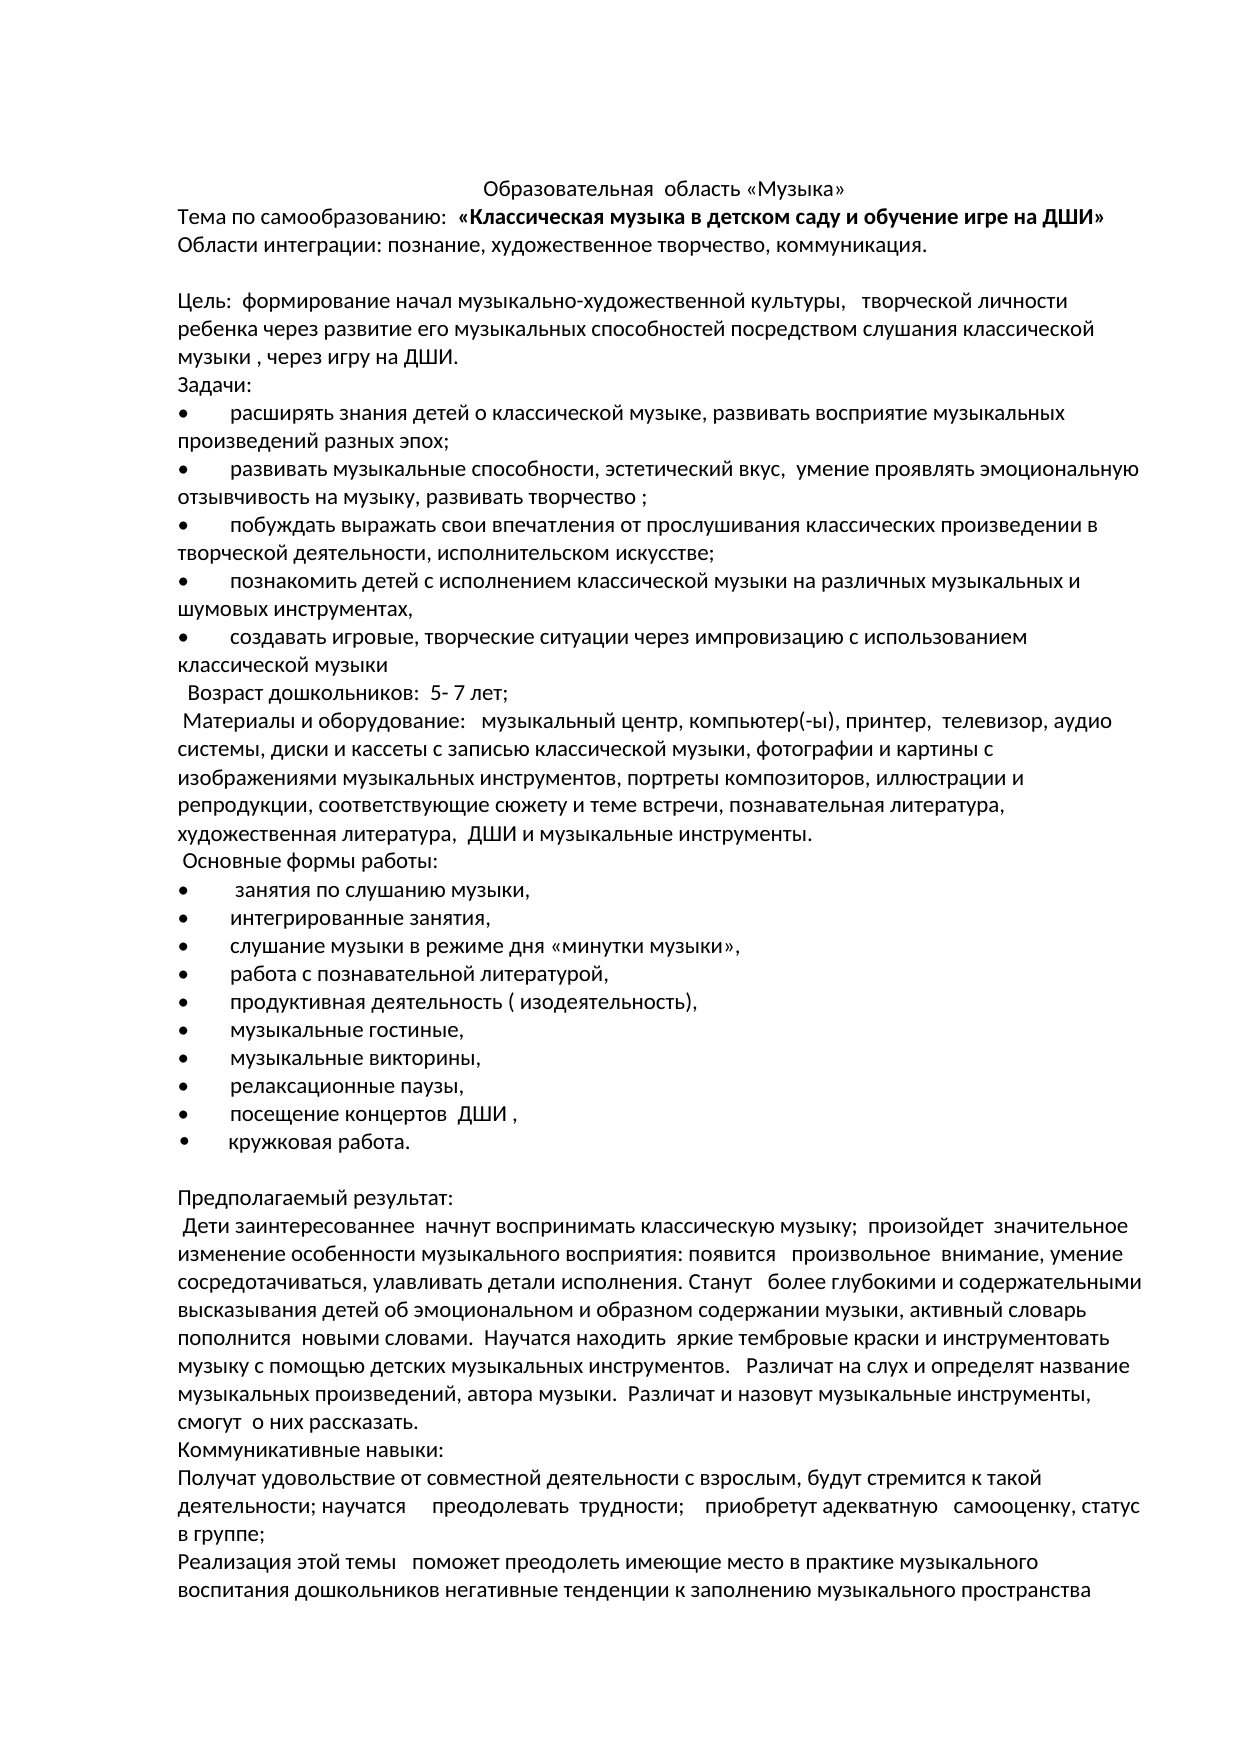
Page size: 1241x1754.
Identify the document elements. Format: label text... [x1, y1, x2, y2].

text Образовательная область «Музыка» [177, 174, 1152, 202]
text • музыкальные гостиные, [177, 1015, 1152, 1043]
text • создавать игровые, творческие ситуации через импровизацию с использованием классической музыки [177, 622, 1152, 678]
text • расширять знания детей о классической музыке, развивать восприятие музыкальных произведений разных эпох; [177, 398, 1152, 454]
text • побуждать выражать свои впечатления от прослушивания классических произведении в творческой деятельности, исполнительском искусстве; [177, 510, 1152, 566]
text Материалы и оборудование: музыкальный центр, компьютер(-ы), принтер, телевизор, аудио системы, диски и кассеты с записью классической музыки, фотографии и картины с изображениями музыкальных инструментов, портреты композиторов, иллюстрации и репродукции, соответствующие сюжету и теме встречи, познавательная литература, художественная литература, ДШИ и музыкальные инструменты. [177, 707, 1152, 847]
text • познакомить детей с исполнением классической музыки на различных музыкальных и шумовых инструментах, [177, 566, 1152, 622]
text Дети заинтересованнее начнут воспринимать классическую музыку; произойдет значительное изменение особенности музыкального восприятия: появится произвольное внимание, умение сосредотачиваться, улавливать детали исполнения. Станут более глубокими и содержательными высказывания детей об эмоциональном и образном содержании музыки, активный словарь пополнится новыми словами. Научатся находить яркие тембровые краски и инструментовать музыку с помощью детских музыкальных инструментов. Различат на слух и определят название музыкальных произведений, автора музыки. Различат и назовут музыкальные инструменты, смогут о них рассказать. [177, 1211, 1152, 1435]
text • интегрированные занятия, [177, 903, 1152, 931]
text • релаксационные паузы, [177, 1071, 1152, 1099]
text • занятия по слушанию музыки, [177, 875, 1152, 903]
text • посещение концертов ДШИ , [177, 1099, 1152, 1127]
list кружковая работа. [180, 1127, 1152, 1155]
text Коммуникативные навыки: [177, 1435, 1152, 1463]
text Основные формы работы: [177, 847, 1152, 875]
text • слушание музыки в режиме дня «минутки музыки», [177, 931, 1152, 959]
text Предполагаемый результат: [177, 1183, 1152, 1211]
text Получат удовольствие от совместной деятельности с взрослым, будут стремится к такой деятельности; научатся преодолевать трудности; приобретут адекватную самооценку, статус в группе; [177, 1463, 1152, 1547]
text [177, 1547, 1152, 1603]
text Области интеграции: познание, художественное творчество, коммуникация. [177, 230, 1152, 258]
text Задачи: [177, 370, 1152, 398]
text • работа с познавательной литературой, [177, 959, 1152, 987]
text • развивать музыкальные способности, эстетический вкус, умение проявлять эмоциональную отзывчивость на музыку, развивать творчество ; [177, 454, 1152, 510]
text Возраст дошкольников: 5- 7 лет; [177, 678, 1152, 707]
text Цель: формирование начал музыкально-художественной культуры, творческой личности ребенка через развитие его музыкальных способностей посредством слушания классической музыки , через игру на ДШИ. [177, 286, 1152, 370]
text Тема по самообразованию: «Классическая музыка в детском саду и обучение игре на ДШИ» [177, 202, 1152, 230]
text • продуктивная деятельность ( изодеятельность), [177, 987, 1152, 1015]
text • музыкальные викторины, [177, 1043, 1152, 1071]
